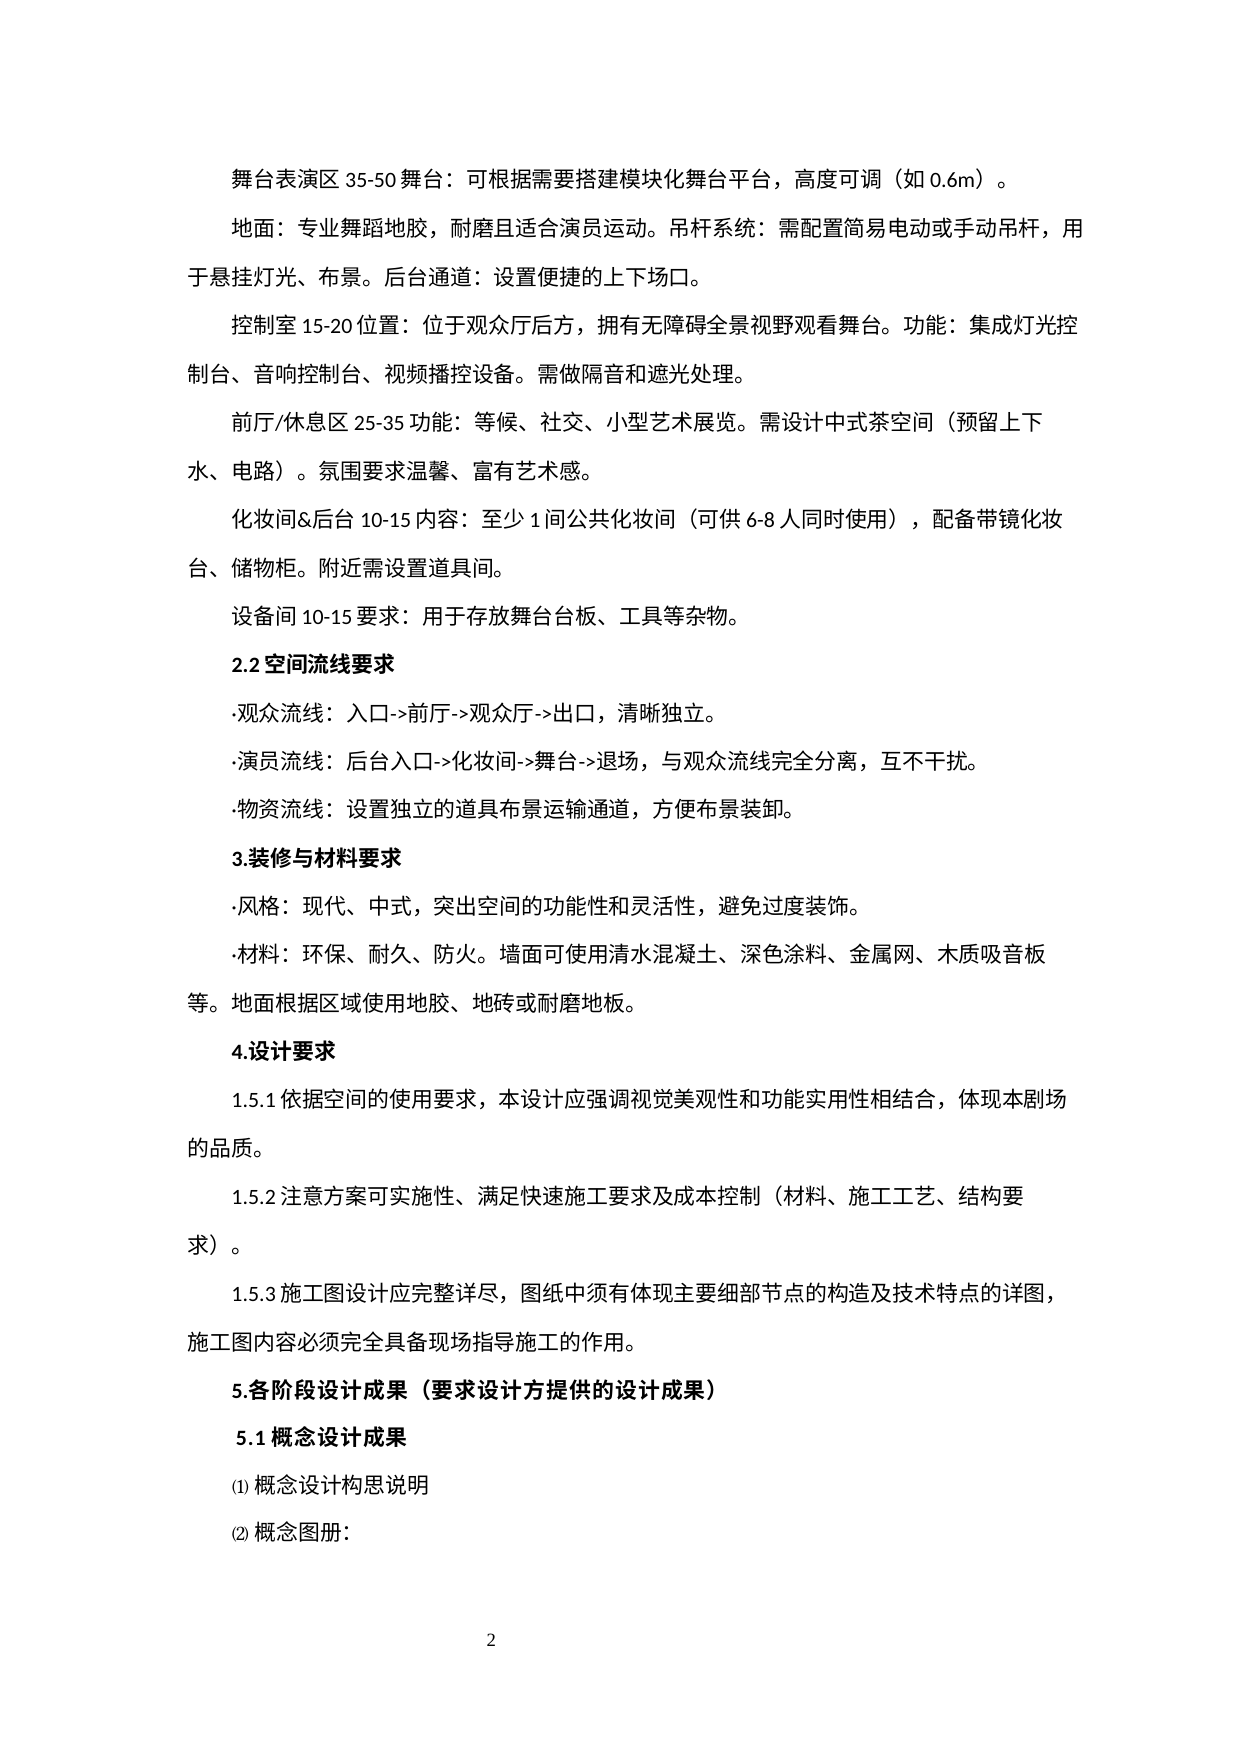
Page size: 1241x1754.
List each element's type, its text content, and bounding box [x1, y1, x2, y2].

text ·观众流线：入口->前厅->观众厅->出口，清晰独立。 [187, 695, 1085, 728]
text 舞台表演区35-50舞台：可根据需要搭建模块化舞台平台，高度可调（如0.6m）。 [187, 162, 1085, 194]
text 5.1概念设计成果 [187, 1420, 1085, 1452]
text 1.5.3施工图设计应完整详尽，图纸中须有体现主要细部节点的构造及技术特点的详图，施工图内容必须完全具备现场指导施工的作用。 [187, 1276, 1085, 1357]
list ⑴概念设计构思说明 [187, 1468, 1085, 1499]
text ·物资流线：设置独立的道具布景运输通道，方便布景装卸。 [187, 792, 1085, 824]
text 地面：专业舞蹈地胶，耐磨且适合演员运动。吊杆系统：需配置简易电动或手动吊杆，用于悬挂灯光、布景。后台通道：设置便捷的上下场口。 [187, 210, 1085, 292]
text 设备间10-15要求：用于存放舞台台板、工具等杂物。 [187, 599, 1085, 631]
text 前厅/休息区25-35功能：等候、社交、小型艺术展览。需设计中式茶空间（预留上下水、电路）。氛围要求温馨、富有艺术感。 [187, 404, 1085, 486]
text 1.5.2注意方案可实施性、满足快速施工要求及成本控制（材料、施工工艺、结构要求）。 [187, 1179, 1085, 1260]
list 4.设计要求 [187, 1034, 1085, 1066]
text 化妆间&后台10-15内容：至少1间公共化妆间（可供6-8人同时使用），配备带镜化妆台、储物柜。附近需设置道具间。 [187, 502, 1085, 583]
text 5.各阶段设计成果（要求设计方提供的设计成果） [187, 1373, 1085, 1404]
text 控制室15-20位置：位于观众厅后方，拥有无障碍全景视野观看舞台。功能：集成灯光控制台、音响控制台、视频播控设备。需做隔音和遮光处理。 [187, 307, 1085, 389]
text 3.装修与材料要求 [187, 840, 1085, 873]
text ·演员流线：后台入口->化妆间->舞台->退场，与观众流线完全分离，互不干扰。 [187, 744, 1085, 776]
text ·风格：现代、中式，突出空间的功能性和灵活性，避免过度装饰。 [187, 889, 1085, 921]
list ⑵概念图册： [187, 1515, 1085, 1547]
text 2.2空间流线要求 [187, 647, 1085, 679]
text ·材料：环保、耐久、防火。墙面可使用清水混凝土、深色涂料、金属网、木质吸音板等。地面根据区域使用地胶、地砖或耐磨地板。 [187, 937, 1085, 1018]
text 1.5.1依据空间的使用要求，本设计应强调视觉美观性和功能实用性相结合，体现本剧场的品质。 [187, 1082, 1085, 1163]
